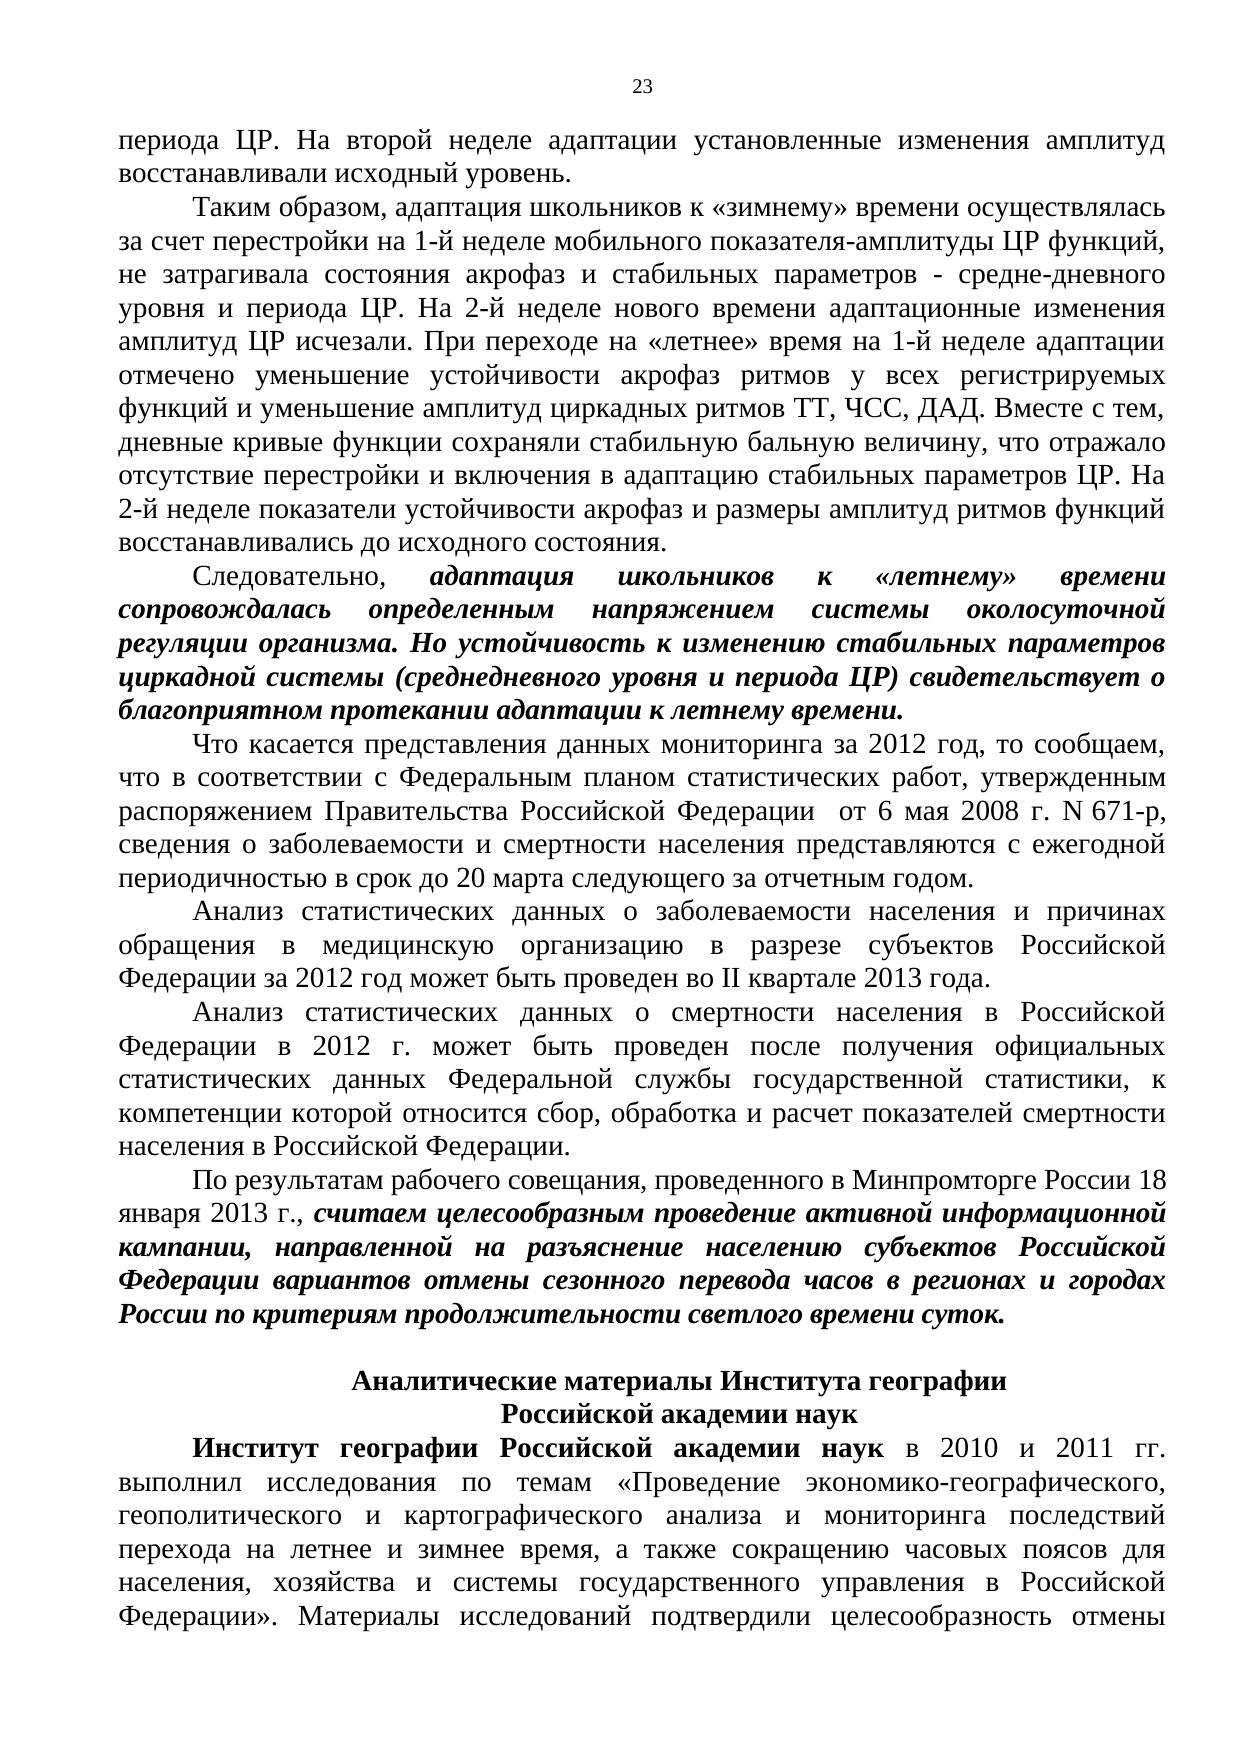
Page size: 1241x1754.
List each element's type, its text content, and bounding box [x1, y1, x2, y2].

text Аналитические материалы Института географии [118, 1363, 1167, 1397]
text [118, 1430, 1167, 1631]
text Следовательно, адаптация школьников к «летнему» времени сопровождалась определенным напряжением системы околосуточной регуляции организма. Но устойчивость к изменению стабильных параметров циркадной системы (среднедневного уровня и периода ЦР) свидетельствует о благоприятном протекании адаптации к летнему времени. [118, 558, 1167, 726]
list Таким образом, адаптация школьников к «зимнему» времени осуществлялась за счет перестройки на 1-й неделе мобильного показателя-амплитуды ЦР функций, не затрагивала состояния акрофаз и стабильных параметров - средне-дневного уровня и периода ЦР. На 2-й неделе нового времени адаптационные изменения амплитуд ЦР исчезали. При переходе на «летнее» время на 1-й неделе адаптации отмечено уменьшение устойчивости акрофаз ритмов у всех регистрируемых функций и уменьшение амплитуд циркадных ритмов ТТ, ЧСС, ДАД. Вместе с тем, дневные кривые функции сохраняли стабильную бальную величину, что отражало отсутствие перестройки и включения в адаптацию стабильных параметров ЦР. На 2-й неделе показатели устойчивости акрофаз и размеры амплитуд ритмов функций восстанавливались до исходного состояния. [118, 189, 1167, 558]
text Анализ статистических данных о смертности населения в Российской Федерации в . может быть проведен после получения официальных статистических данных Федеральной службы государственной статистики, к компетенции которой относится сбор, обработка и расчет показателей смертности населения в Российской Федерации. [118, 994, 1167, 1162]
text Российской академии наук [118, 1397, 1167, 1430]
text По результатам рабочего совещания, проведенного в Минпромторге России 18 января ., считаем целесообразным проведение активной информационной кампании, направленной на разъяснение населению субъектов Российской Федерации вариантов отмены сезонного перевода часов в регионах и городах России по критериям продолжительности светлого времени суток. [118, 1162, 1167, 1329]
list Что касается представления данных мониторинга за 2012 год, то сообщаем, что в соответствии с Федеральным планом статистических работ, утвержденным распоряжением Правительства Российской Федерации от 6 мая . N 671-р, сведения о заболеваемости и смертности населения представляются с ежегодной периодичностью в срок до 20 марта следующего за отчетным годом. [118, 726, 1167, 893]
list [118, 122, 1167, 189]
text Анализ статистических данных о заболеваемости населения и причинах обращения в медицинскую организацию в разрезе субъектов Российской Федерации за 2012 год может быть проведен во II квартале 2013 года. [118, 893, 1167, 994]
